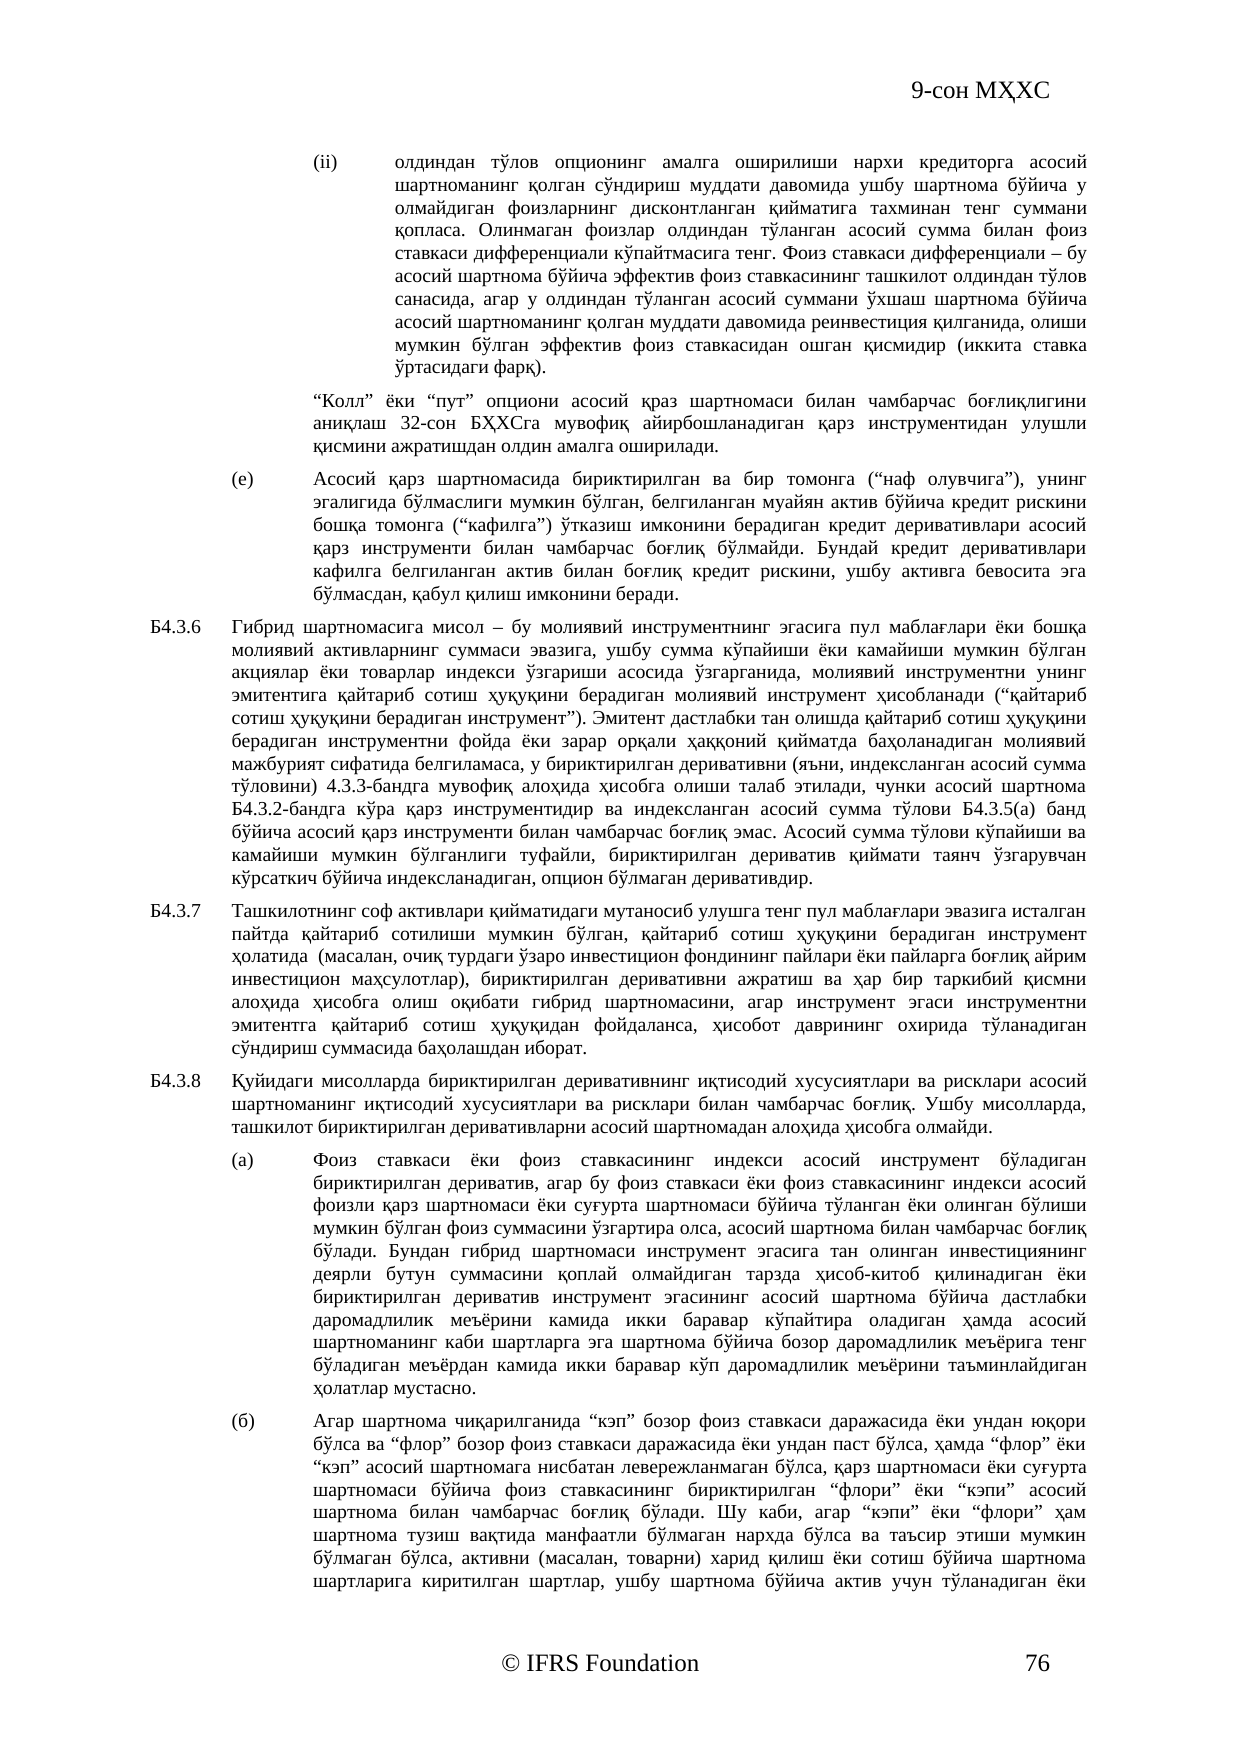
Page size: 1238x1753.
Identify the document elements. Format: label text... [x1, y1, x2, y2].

text (а) Фоиз ставкаси ёки фоиз ставкасининг индекси асосий инструмент бўладиган бириктирилган дериватив, агар бу фоиз ставкаси ёки фоиз ставкасининг индекси асосий фоизли қарз шартномаси ёки суғурта шартномаси бўйича тўланган ёки олинган бўлиши мумкин бўлган фоиз суммасини ўзгартира олса, асосий шартнома билан чамбарчас боғлиқ бўлади. Бундан гибрид шартномаси инструмент эгасига тан олинган инвестициянинг деярли бутун суммасини қоплай олмайдиган тарзда ҳисоб-китоб қилинадиган ёки бириктирилган дериватив инструмент эгасининг асосий шартнома бўйича дастлабки даромадлилик меъёрини камида икки баравар кўпайтира оладиган ҳамда асосий шартноманинг каби шартларга эга шартнома бўйича бозор даромадлилик меъёрига тенг бўладиган меъёрдан камида икки баравар кўп даромадлилик меъёрини таъминлайдиган ҳолатлар мустасно. [231, 1148, 1087, 1399]
text Б4.3.7 Ташкилотнинг соф активлари қийматидаги мутаносиб улушга тенг пул маблағлари эвазига исталган пайтда қайтариб сотилиши мумкин бўлган, қайтариб сотиш ҳуқуқини берадиган инструмент ҳолатида (масалан, очиқ турдаги ўзаро инвестицион фондининг пайлари ёки пайларга боғлиқ айрим инвестицион маҳсулотлар), бириктирилган деривативни ажратиш ва ҳар бир таркибий қисмни алоҳида ҳисобга олиш оқибати гибрид шартномасини, агар инструмент эгаси инструментни эмитентга қайтариб сотиш ҳуқуқидан фойдаланса, ҳисобот даврининг охирида тўланадиган сўндириш суммасида баҳолашдан иборат. [150, 899, 1087, 1058]
text (е) Асосий қарз шартномасида бириктирилган ва бир томонга (“наф олувчига”), унинг эгалигида бўлмаслиги мумкин бўлган, белгиланган муайян актив бўйича кредит рискини бошқа томонга (“кафилга”) ўтказиш имконини берадиган кредит деривативлари асосий қарз инструменти билан чамбарчас боғлиқ бўлмайди. Бундай кредит деривативлари кафилга белгиланган актив билан боғлиқ кредит рискини, ушбу активга бевосита эга бўлмасдан, қабул қилиш имконини беради. [231, 467, 1087, 604]
text “Колл” ёки “пут” опциони асосий қраз шартномаси билан чамбарчас боғлиқлигини аниқлаш 32-сон БҲХСга мувофиқ айирбошланадиган қарз инструментидан улушли қисмини ажратишдан олдин амалга оширилади. [231, 388, 1087, 457]
text Б4.3.6 Гибрид шартномасига мисол – бу молиявий инструментнинг эгасига пул маблағлари ёки бошқа молиявий активларнинг суммаси эвазига, ушбу сумма кўпайиши ёки камайиши мумкин бўлган акциялар ёки товарлар индекси ўзгариши асосида ўзгарганида, молиявий инструментни унинг эмитентига қайтариб сотиш ҳуқуқини берадиган молиявий инструмент ҳисобланади (“қайтариб сотиш ҳуқуқини берадиган инструмент”). Эмитент дастлабки тан олишда қайтариб сотиш ҳуқуқини берадиган инструментни фойда ёки зарар орқали ҳаққоний қийматда баҳоланадиган молиявий мажбурият сифатида белгиламаса, у бириктирилган деривативни (яъни, индексланган асосий сумма тўловини) 4.3.3-бандга мувофиқ алоҳида ҳисобга олиши талаб этилади, чунки асосий шартнома Б4.3.2-бандга кўра қарз инструментидир ва индексланган асосий сумма тўлови Б4.3.5(a) банд бўйича асосий қарз инструменти билан чамбарчас боғлиқ эмас. Асосий сумма тўлови кўпайиши ва камайиши мумкин бўлганлиги туфайли, бириктирилган дериватив қиймати таянч ўзгарувчан кўрсаткич бўйича индексланадиган, опцион бўлмаган деривативдир. [150, 615, 1087, 888]
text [231, 1409, 1087, 1592]
text Б4.3.8 Қуйидаги мисолларда бириктирилган деривативнинг иқтисодий хусусиятлари ва рисклари асосий шартноманинг иқтисодий хусусиятлари ва рисклари билан чамбарчас боғлиқ. Ушбу мисолларда, ташкилот бириктирилган деривативларни асосий шартномадан алоҳида ҳисобга олмайди. [150, 1069, 1087, 1137]
text (ii) олдиндан тўлов опционинг амалга оширилиши нархи кредиторга асосий шартноманинг қолган сўндириш муддати давомида ушбу шартнома бўйича у олмайдиган фоизларнинг дисконтланган қийматига тахминан тенг суммани қопласа. Олинмаган фоизлар олдиндан тўланган асосий сумма билан фоиз ставкаси дифференциали кўпайтмасига тенг. Фоиз ставкаси дифференциали – бу асосий шартнома бўйича эффектив фоиз ставкасининг ташкилот олдиндан тўлов санасида, агар у олдиндан тўланган асосий суммани ўхшаш шартнома бўйича асосий шартноманинг қолган муддати давомида реинвестиция қилганида, олиши мумкин бўлган эффектив фоиз ставкасидан ошган қисмидир (иккита ставка ўртасидаги фарқ). [313, 150, 1087, 378]
